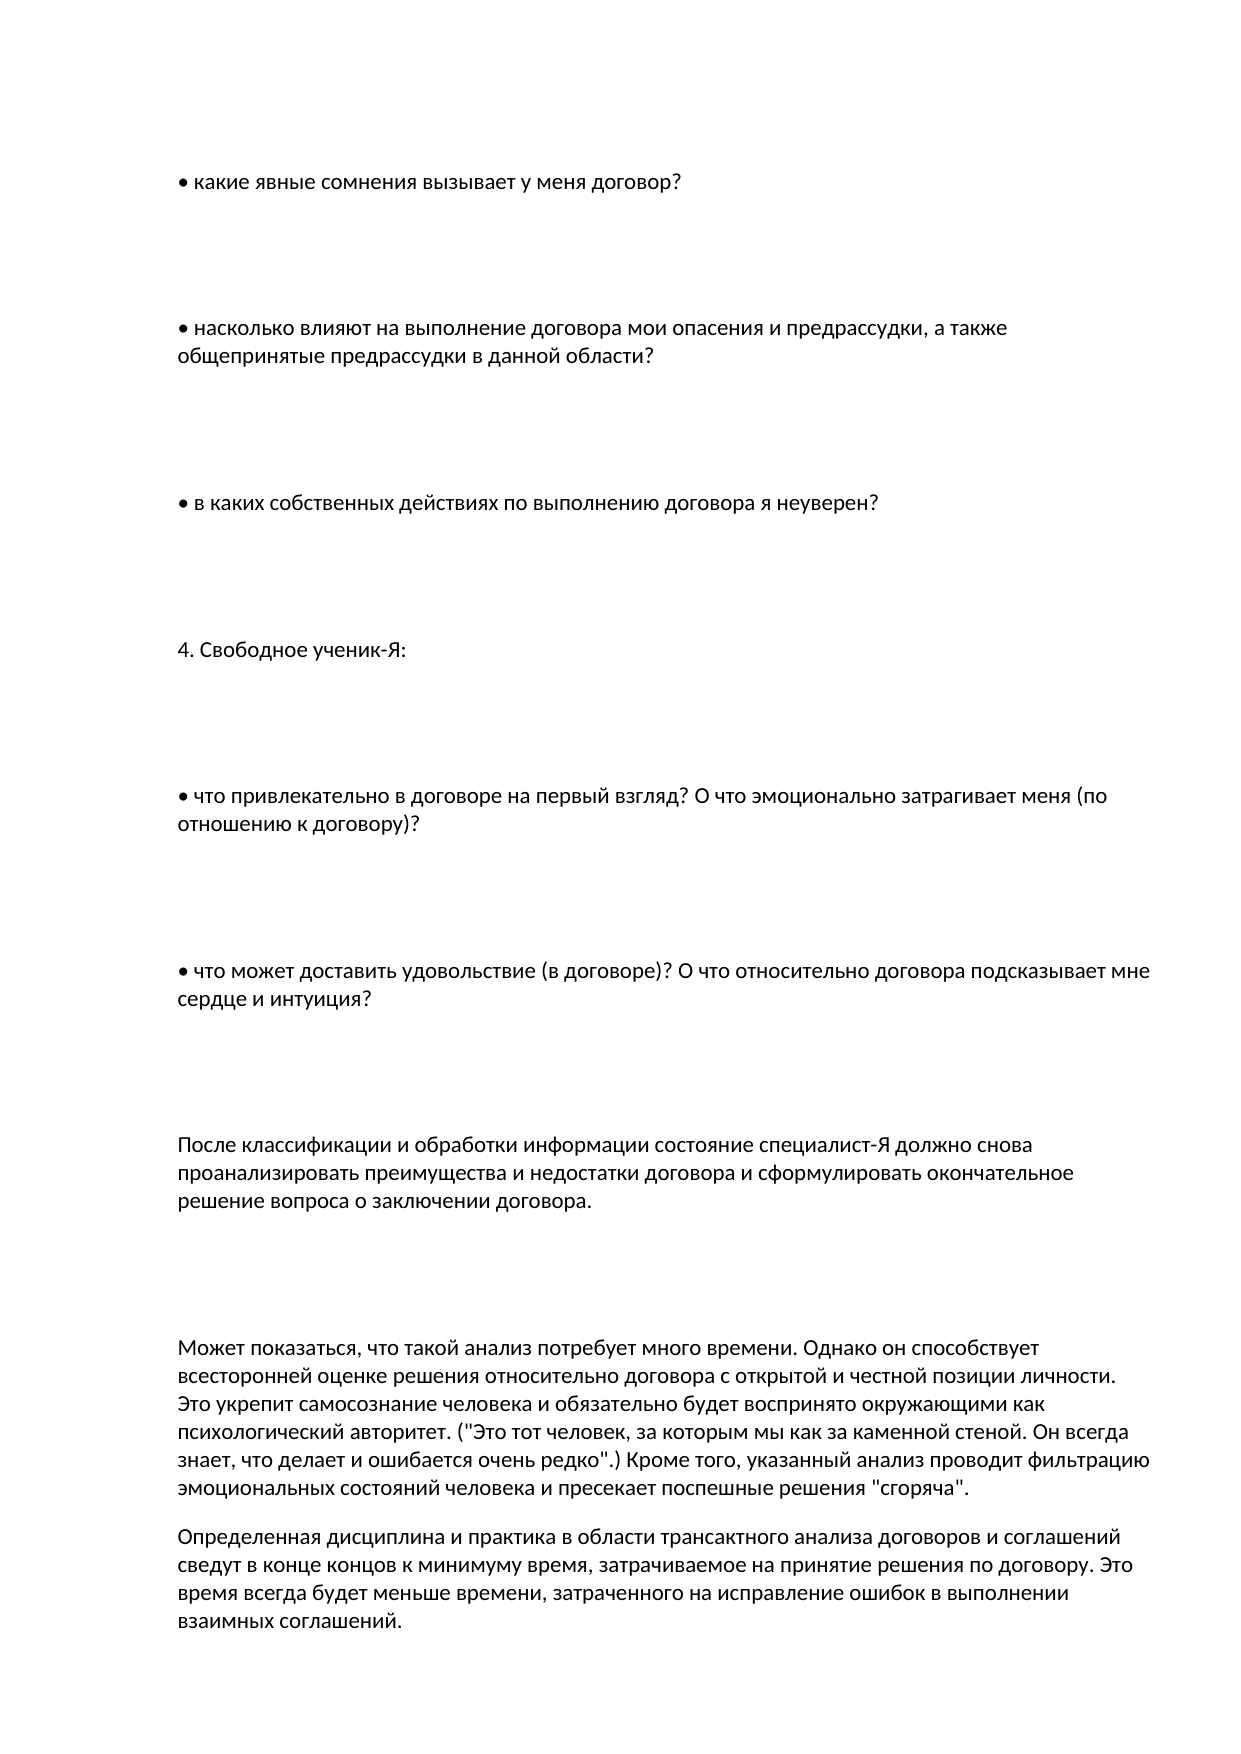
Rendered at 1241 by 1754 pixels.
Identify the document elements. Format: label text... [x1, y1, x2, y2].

text Может показаться, что такой анализ потребует много времени. Однако он способствует всесторонней оценке решения относительно договора с открытой и честной позиции личности. Это укрепит самосознание человека и обязательно будет воспринято окружающими как психологический авторитет. ("Это тот человек, за которым мы как за каменной стеной. Он всегда знает, что делает и ошибается очень редко".) Кроме того, указанный анализ проводит фильтрацию эмоциональных состояний человека и пресекает поспешные решения "сгоряча". [177, 1333, 1152, 1501]
text После классификации и обработки информации состояние специалист-Я должно снова проанализировать преимущества и недостатки договора и сформулировать окончательное решение вопроса о заключении договора. [177, 1130, 1152, 1214]
text • что может доставить удовольствие (в договоре)? О что относительно договора подсказывает мне сердце и интуиция? [177, 956, 1152, 1012]
text • какие явные сомнения вызывает у меня договор? [177, 167, 1152, 195]
text Определенная дисциплина и практика в области трансактного анализа договоров и соглашений сведут в конце концов к минимуму время, затрачиваемое на принятие решения по договору. Это время всегда будет меньше времени, затраченного на исправление ошибок в выполнении взаимных соглашений. [177, 1522, 1152, 1634]
text • насколько влияют на выполнение договора мои опасения и предрассудки, а также общепринятые предрассудки в данной области? [177, 313, 1152, 369]
text • в каких собственных действиях по выполнению договора я неуверен? [177, 488, 1152, 516]
text 4. Свободное ученик-Я: [177, 635, 1152, 663]
text • что привлекательно в договоре на первый взгляд? О что эмоционально затрагивает меня (по отношению к договору)? [177, 781, 1152, 837]
